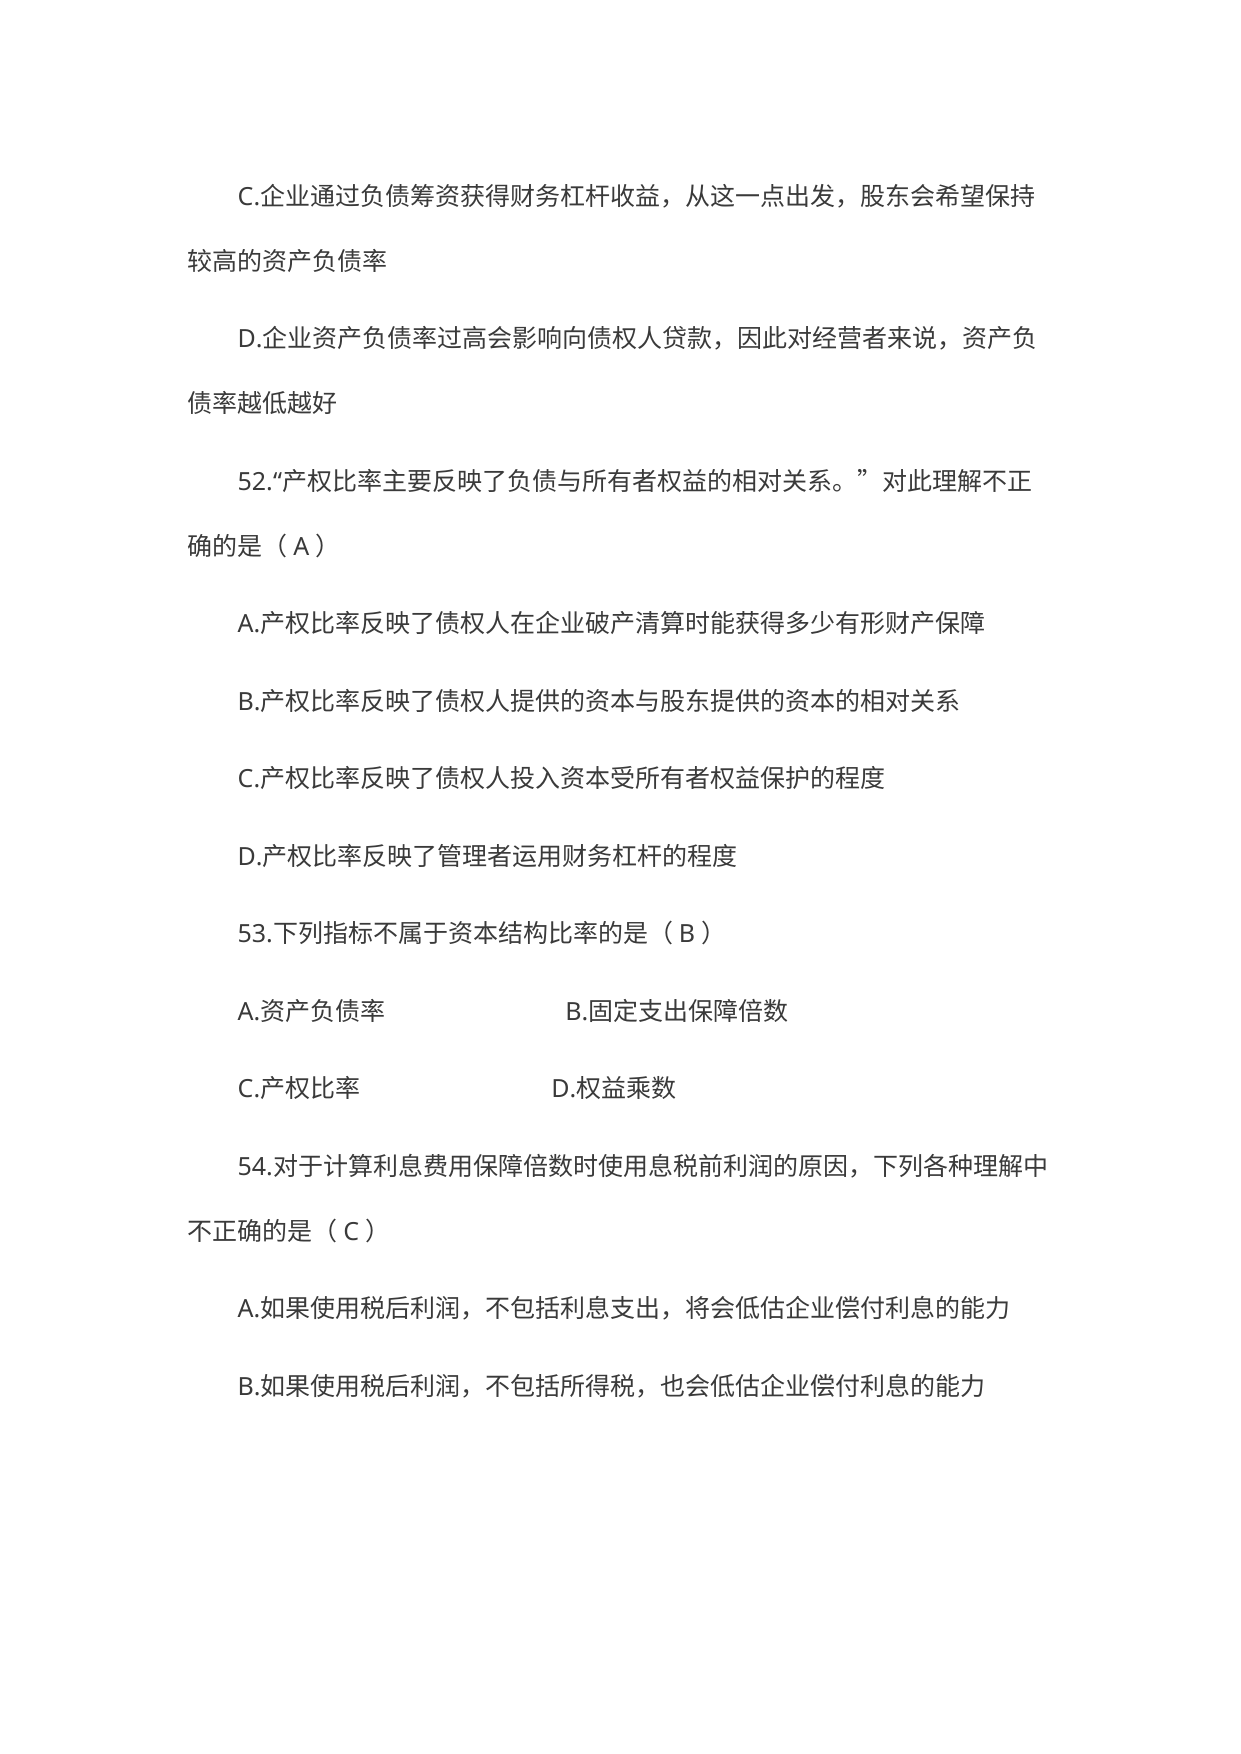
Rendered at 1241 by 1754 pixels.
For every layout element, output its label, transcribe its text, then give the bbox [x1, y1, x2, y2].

text D.企业资产负债率过高会影响向债权人贷款，因此对经营者来说，资产负债率越低越好 [187, 304, 1053, 434]
text A.资产负债率 B.固定支出保障倍数 [187, 977, 1053, 1042]
text B.产权比率反映了债权人提供的资本与股东提供的资本的相对关系 [187, 667, 1053, 732]
text C.产权比率 D.权益乘数 [187, 1054, 1053, 1119]
text 54.对于计算利息费用保障倍数时使用息税前利润的原因，下列各种理解中不正确的是（ C ） [187, 1132, 1053, 1262]
text C.产权比率反映了债权人投入资本受所有者权益保护的程度 [187, 744, 1053, 809]
text C.企业通过负债筹资获得财务杠杆收益，从这一点出发，股东会希望保持较高的资产负债率 [187, 162, 1053, 292]
text 52.“产权比率主要反映了负债与所有者权益的相对关系。”对此理解不正确的是（ A ） [187, 447, 1053, 577]
text D.产权比率反映了管理者运用财务杠杆的程度 [187, 822, 1053, 887]
text A.产权比率反映了债权人在企业破产清算时能获得多少有形财产保障 [187, 589, 1053, 654]
text B.如果使用税后利润，不包括所得税，也会低估企业偿付利息的能力 [187, 1352, 1053, 1417]
text 53.下列指标不属于资本结构比率的是（ B ） [187, 899, 1053, 964]
text A.如果使用税后利润，不包括利息支出，将会低估企业偿付利息的能力 [187, 1274, 1053, 1339]
